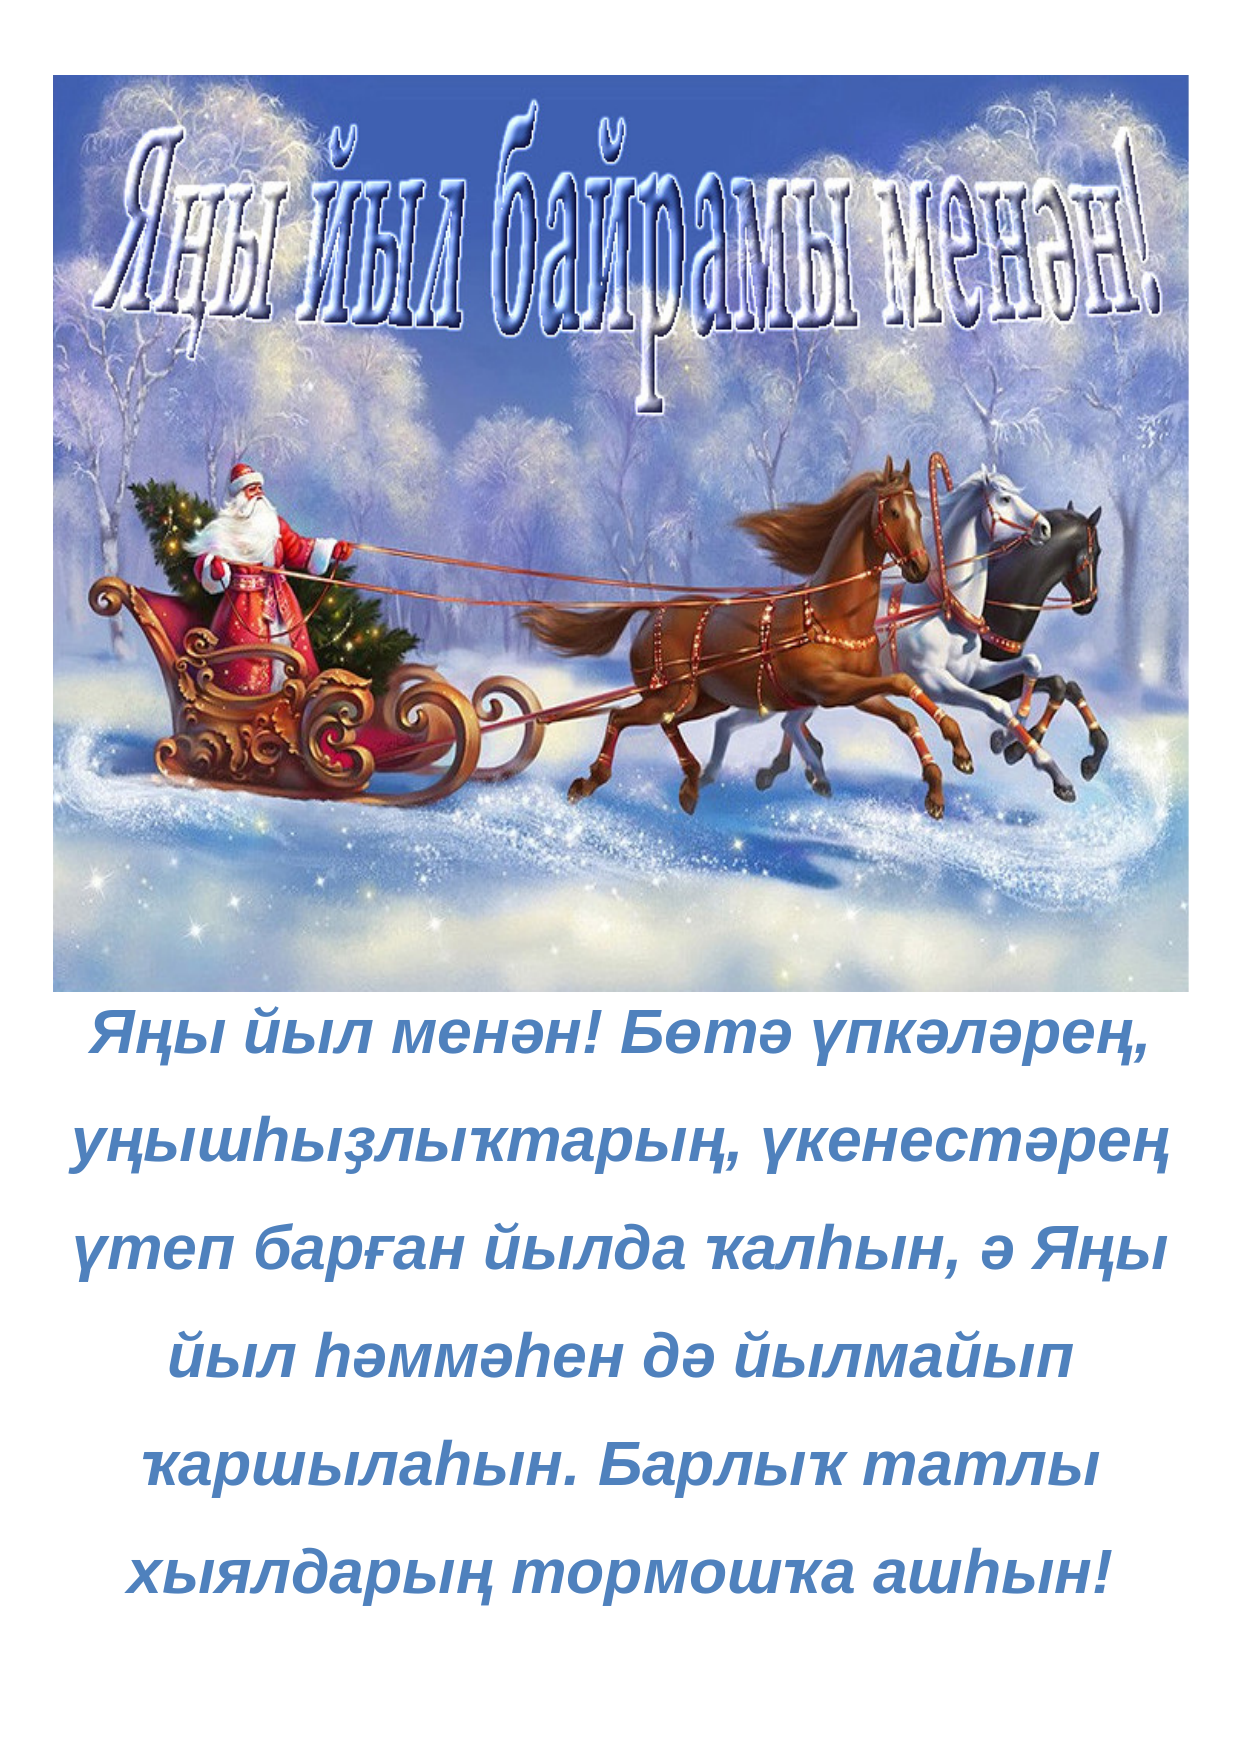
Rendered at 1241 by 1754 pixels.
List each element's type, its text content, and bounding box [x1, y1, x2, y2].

picture [53, 75, 1189, 992]
text Яңы йыл менән! Бөтә үпкəләрең, уңышһыҙлыҡтарың, үкенестәрең үтеп барған йылда ҡалһын, ә Яңы йыл һәммәһен дә йылмайып ҡаршылаһын. Барлыҡ татлы хыялдарың тормошҡа ашһын! [31, 995, 1211, 1606]
